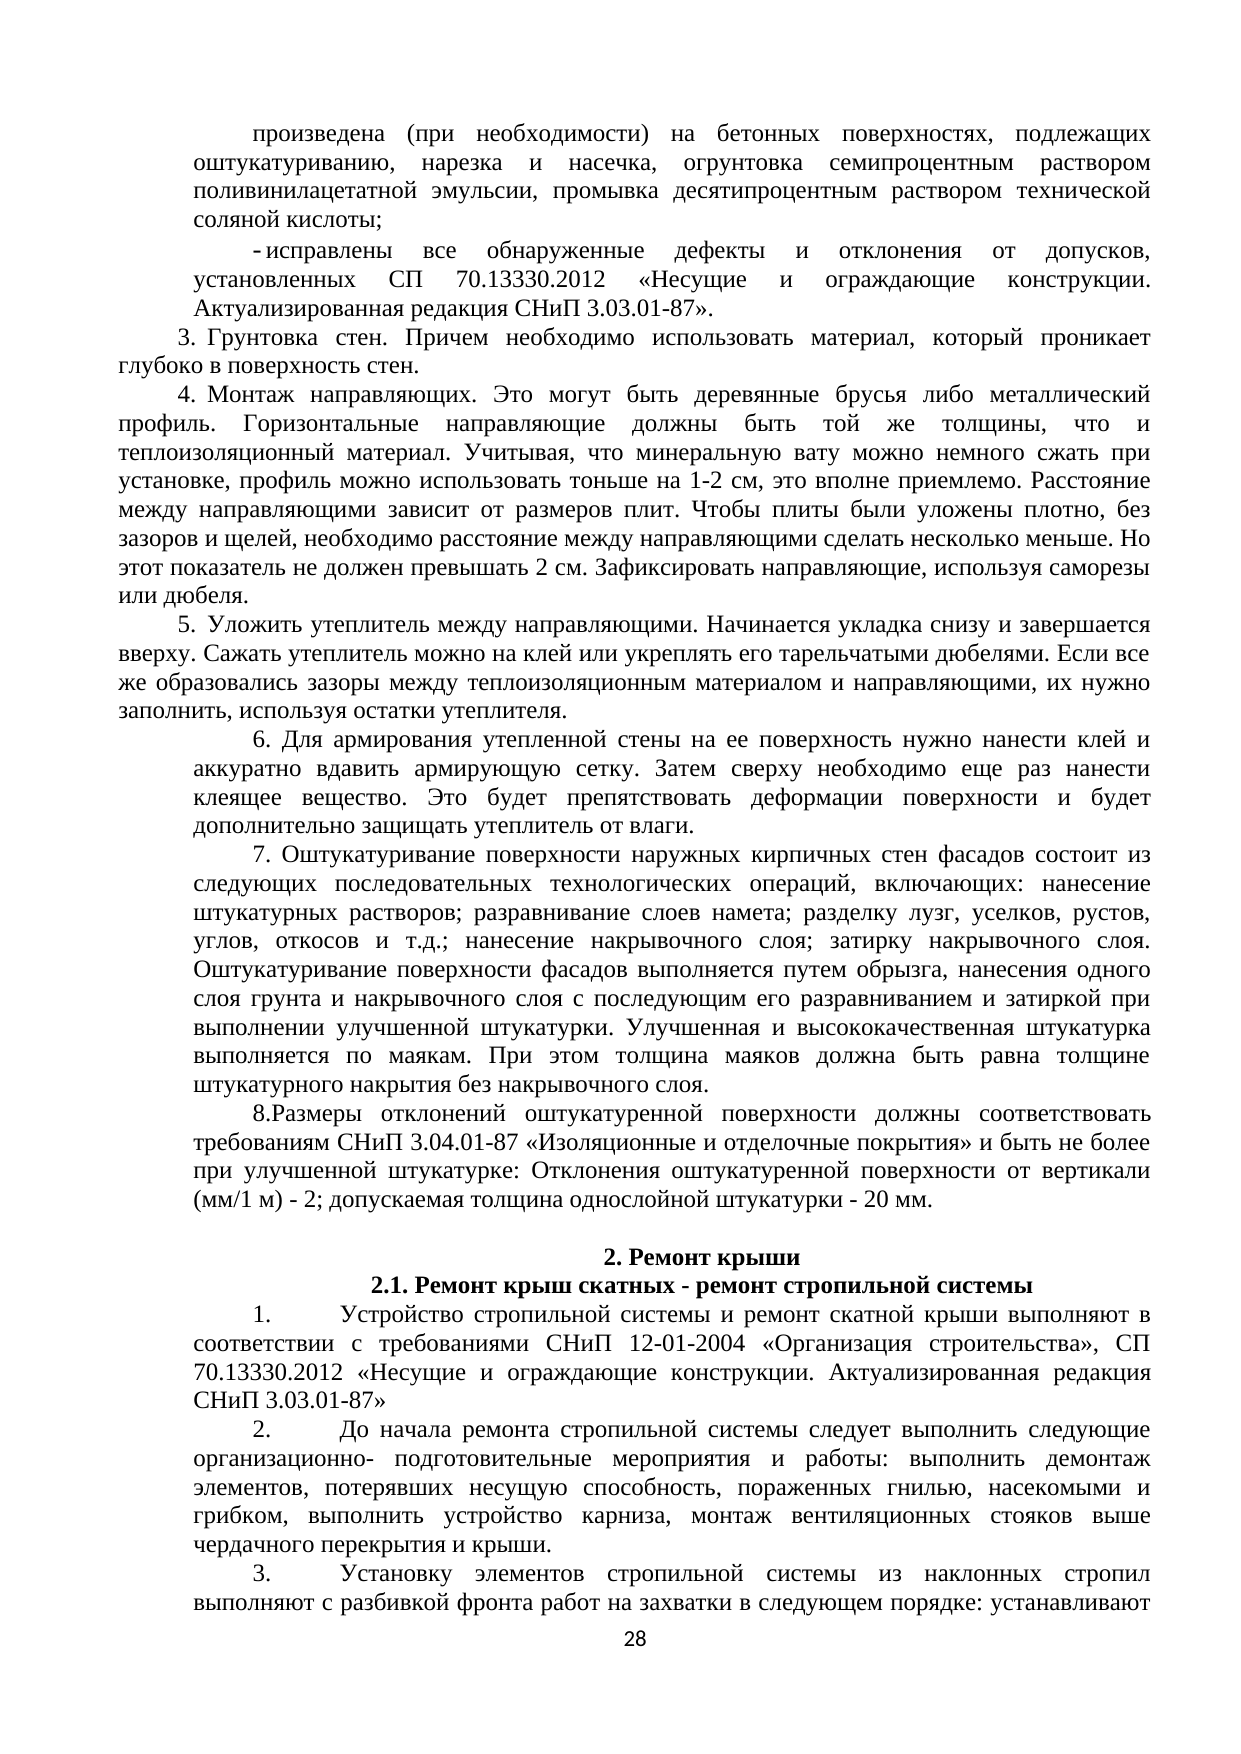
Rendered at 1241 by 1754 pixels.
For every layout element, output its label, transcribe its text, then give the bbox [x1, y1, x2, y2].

text 8.Размеры отклонений оштукатуренной поверхности должны соответствовать требованиям СНиП 3.04.01-87 «Изоляционные и отделочные покрытия» и быть не более при улучшенной штукатурке: Отклонения оштукатуренной поверхности от вертикали (мм/1 м) - 2; допускаемая толщина однослойной штукатурки - 20 мм. [193, 1098, 1152, 1213]
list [193, 1558, 1152, 1616]
list До начала ремонта стропильной системы следует выполнить следующие организационно- подготовительные мероприятия и работы: выполнить демонтаж элементов, потерявших несущую способность, пораженных гнилью, насекомыми и грибком, выполнить устройство карниза, монтаж вентиляционных стояков выше чердачного перекрытия и крыши. [193, 1414, 1152, 1558]
list Грунтовка стен. Причем необходимо использовать материал, который проникает глубоко в поверхность стен. [118, 322, 1152, 379]
list исправлены все обнаруженные дефекты и отклонения от допусков, установленных СП 70.13330.2012 «Несущие и ограждающие конструкции. Актуализированная редакция СНиП 3.03.01-87». [193, 233, 1152, 322]
text 2.1. Ремонт крыш скатных - ремонт стропильной системы [193, 1271, 1152, 1299]
text 6. Для армирования утепленной стены на ее поверхность нужно нанести клей и аккуратно вдавить армирующую сетку. Затем сверху необходимо еще раз нанести клеящее вещество. Это будет препятствовать деформации поверхности и будет дополнительно защищать утеплитель от влаги. [193, 724, 1152, 839]
text 7. Оштукатуривание поверхности наружных кирпичных стен фасадов состоит из следующих последовательных технологических операций, включающих: нанесение штукатурных растворов; разравнивание слоев намета; разделку лузг, уселков, рустов, углов, откосов и т.д.; нанесение накрывочного слоя; затирку накрывочного слоя. Оштукатуривание поверхности фасадов выполняется путем обрызга, нанесения одного слоя грунта и накрывочного слоя с последующим его разравниванием и затиркой при выполнении улучшенной штукатурки. Улучшенная и высококачественная штукатурка выполняется по маякам. При этом толщина маяков должна быть равна толщине штукатурного накрытия без накрывочного слоя. [193, 839, 1152, 1098]
list Устройство стропильной системы и ремонт скатной крыши выполняют в соответствии с требованиями СНиП 12-01-2004 «Организация строительства», СП 70.13330.2012 «Несущие и ограждающие конструкции. Актуализированная редакция СНиП 3.03.01-87» [193, 1299, 1152, 1414]
list Уложить утеплитель между направляющими. Начинается укладка снизу и завершается вверху. Сажать утеплитель можно на клей или укреплять его тарельчатыми дюбелями. Если все же образовались зазоры между теплоизоляционным материалом и направляющими, их нужно заполнить, используя остатки утеплителя. [118, 609, 1152, 724]
text 2. Ремонт крыши [193, 1242, 1152, 1271]
text произведена (при необходимости) на бетонных поверхностях, подлежащих оштукатуриванию, нарезка и насечка, огрунтовка семипроцентным раствором поливинилацетатной эмульсии, промывка десятипроцентным раствором технической соляной кислоты; [193, 118, 1152, 233]
list Монтаж направляющих. Это могут быть деревянные брусья либо металлический профиль. Горизонтальные направляющие должны быть той же толщины, что и теплоизоляционный материал. Учитывая, что минеральную вату можно немного сжать при установке, профиль можно использовать тоньше на 1-2 см, это вполне приемлемо. Расстояние между направляющими зависит от размеров плит. Чтобы плиты были уложены плотно, без зазоров и щелей, необходимо расстояние между направляющими сделать несколько меньше. Но этот показатель не должен превышать 2 см. Зафиксировать направляющие, используя саморезы или дюбеля. [118, 379, 1152, 609]
